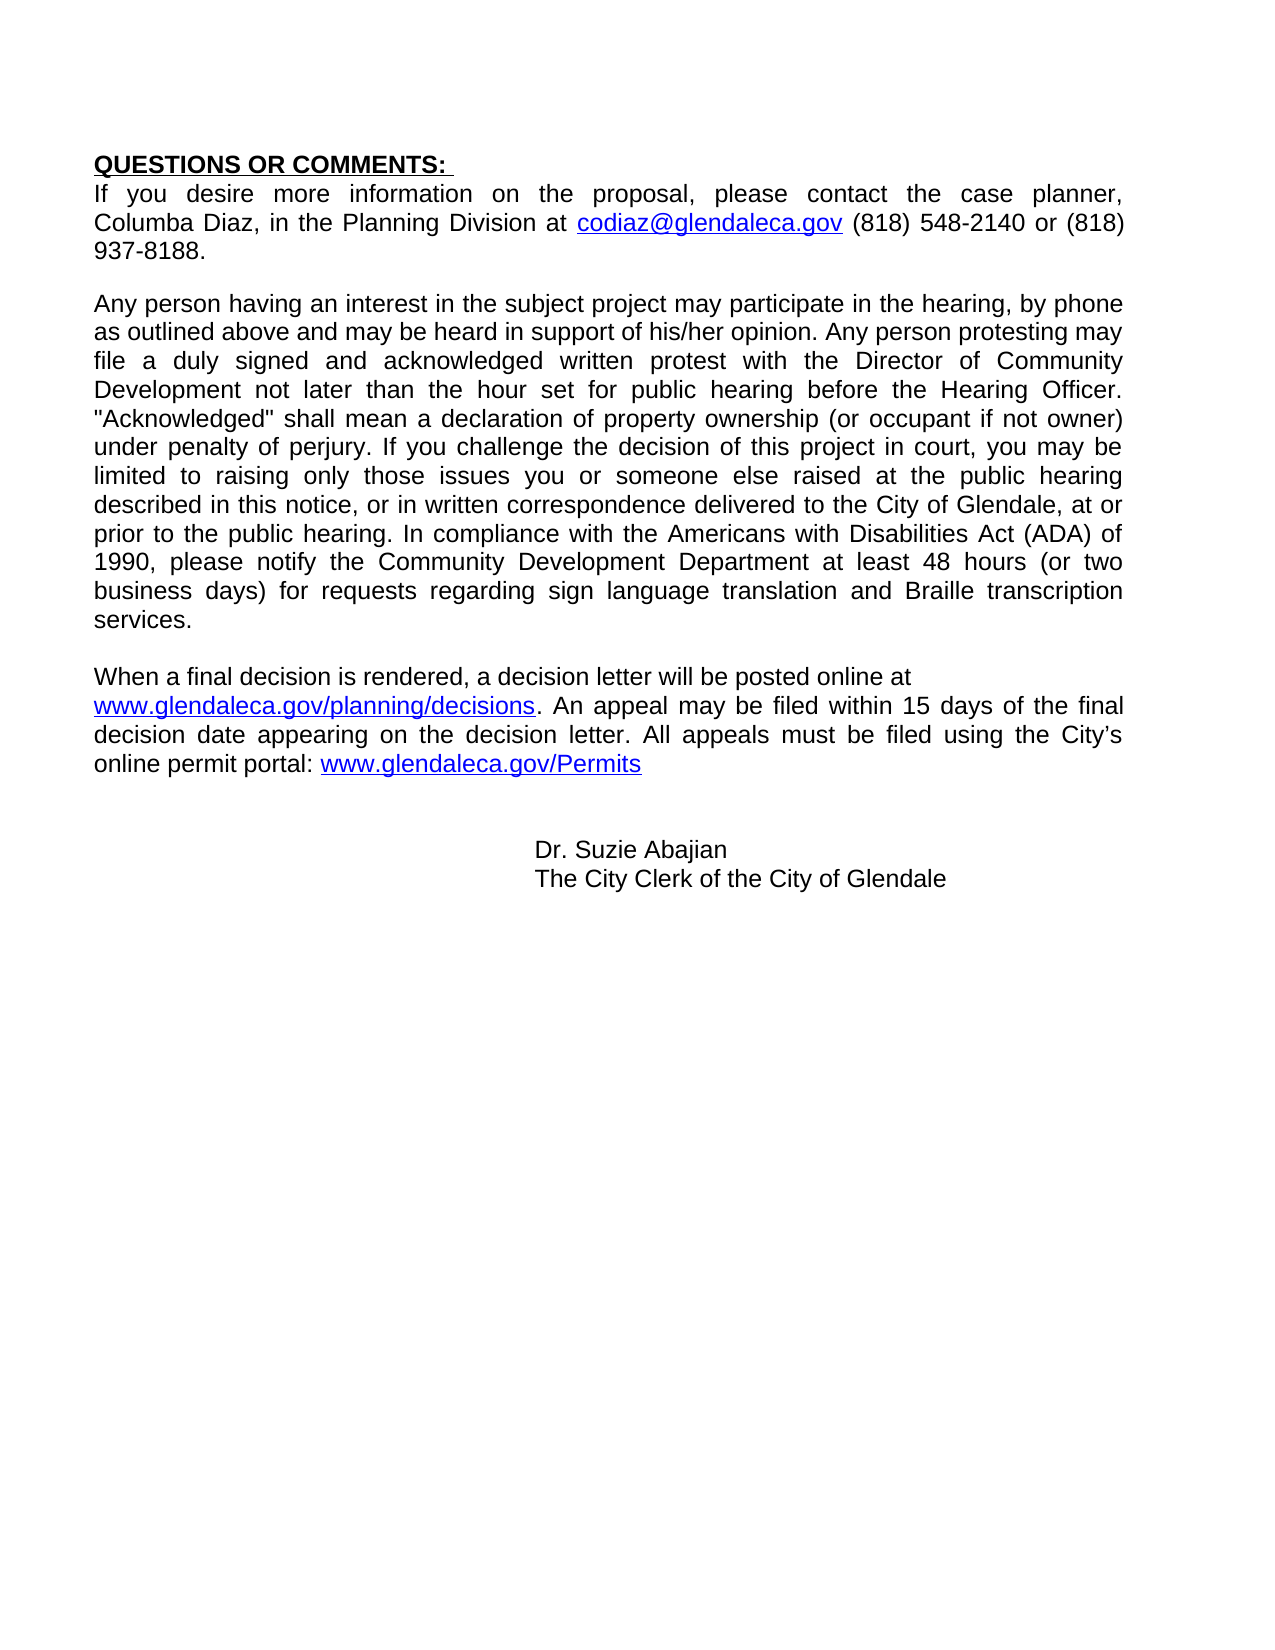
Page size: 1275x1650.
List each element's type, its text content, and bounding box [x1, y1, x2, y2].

text Dr. Suzie Abajian [534, 835, 1125, 864]
text When a final decision is rendered, a decision letter will be posted online at [94, 662, 1125, 691]
text If you desire more information on the proposal, please contact the case planner, Columba Diaz, in the Planning Division at codiaz@glendaleca.gov (818) 548-2140 or (818) 937-8188. [94, 179, 1125, 289]
text QUESTIONS OR COMMENTS: [94, 150, 1144, 179]
text Any person having an interest in the subject project may participate in the hearing, by phone as outlined above and may be heard in support of his/her opinion. Any person protesting may file a duly signed and acknowledged written protest with the Director of Community Development not later than the hour set for public hearing before the Hearing Officer. "Acknowledged" shall mean a declaration of property ownership (or occupant if not owner) under penalty of perjury. If you challenge the decision of this project in court, you may be limited to raising only those issues you or someone else raised at the public hearing described in this notice, or in written correspondence delivered to the City of Glendale, at or prior to the public hearing. In compliance with the Americans with Disabilities Act (ADA) of 1990, please notify the Community Development Department at least 48 hours (or two business days) for requests regarding sign language translation and Braille transcription services. [94, 289, 1125, 634]
text www.glendaleca.gov/planning/decisions. An appeal may be filed within 15 days of the final decision date appearing on the decision letter. All appeals must be filed using the City’s online permit portal: www.glendaleca.gov/Permits [94, 691, 1125, 777]
text The City Clerk of the City of Glendale [534, 864, 1125, 892]
